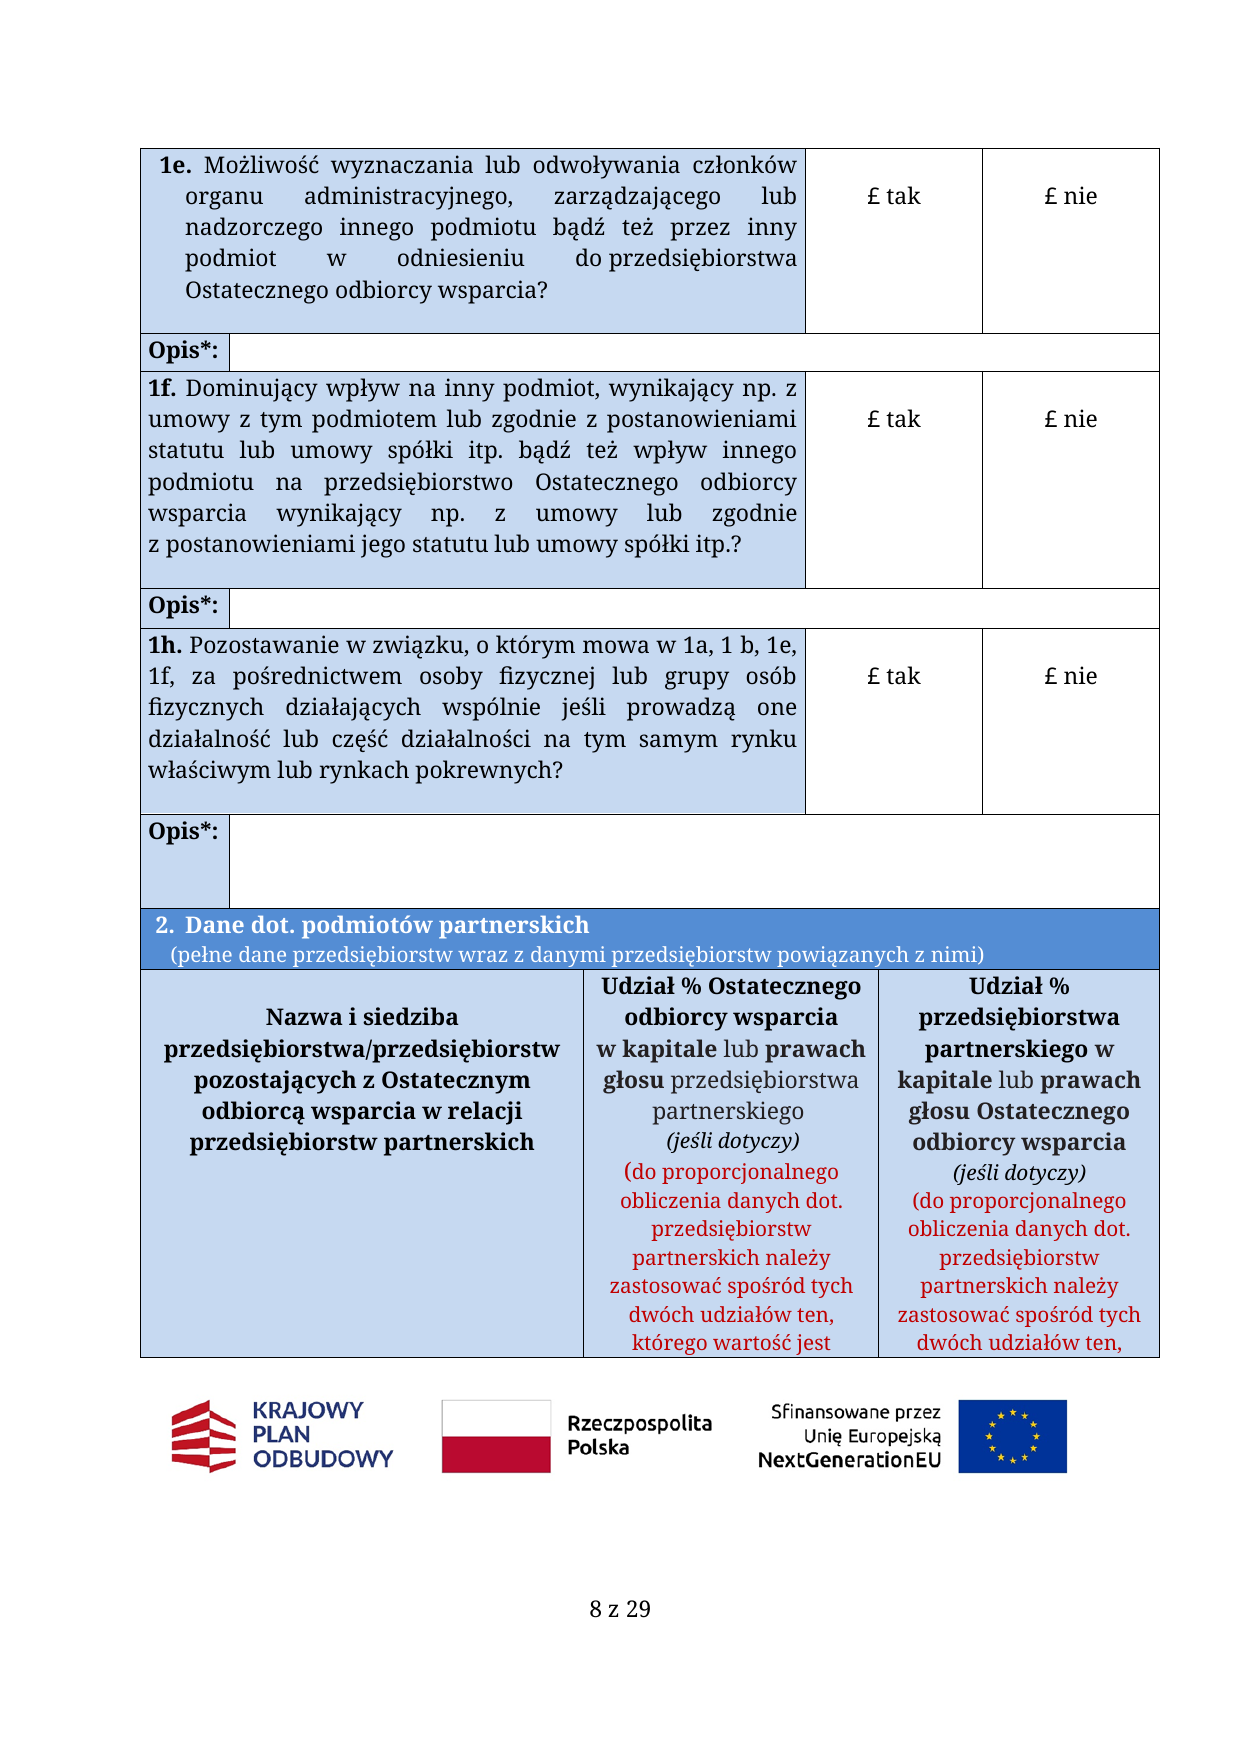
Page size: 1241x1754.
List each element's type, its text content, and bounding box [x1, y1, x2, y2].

table_cell Opis*: [141, 334, 229, 371]
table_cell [584, 970, 878, 1357]
table_cell £ nie [983, 149, 1159, 333]
table_cell £ tak [806, 372, 982, 588]
table_cell Dane dot. podmiotów partnerskich (pełne dane przedsiębiorstw wraz z danymi przedsiębiorstw powiązanych z nimi) [141, 909, 1159, 969]
table_cell [230, 589, 1159, 628]
table_cell £ tak [806, 149, 982, 333]
table_cell £ tak [806, 629, 982, 813]
table_cell 1f. Dominujący wpływ na inny podmiot, wynikający np. z umowy z tym podmiotem lub zgodnie z postanowieniami statutu lub umowy spółki itp. bądź też wpływ innego podmiotu na przedsiębiorstwo Ostatecznego odbiorcy wsparcia wynikający np. z umowy lub zgodnie z postanowieniami jego statutu lub umowy spółki itp.? [141, 372, 805, 588]
table_cell [230, 815, 1159, 908]
table_cell Opis*: [141, 589, 229, 628]
table_cell £ nie [983, 629, 1159, 813]
table_cell 1h. Pozostawanie w związku, o którym mowa w 1a, 1 b, 1e, 1f, za pośrednictwem osoby fizycznej lub grupy osób fizycznych działających wspólnie jeśli prowadzą one działalność lub część działalności na tym samym rynku właściwym lub rynkach pokrewnych? [141, 629, 805, 813]
table_cell Opis*: [141, 815, 229, 908]
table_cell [141, 970, 583, 1357]
table_cell 1e. Możliwość wyznaczania lub odwoływania członków organu administracyjnego, zarządzającego lub nadzorczego innego podmiotu bądź też przez inny podmiot w odniesieniu do przedsiębiorstwa Ostatecznego odbiorcy wsparcia? [141, 149, 805, 333]
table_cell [879, 970, 1159, 1357]
table_cell [230, 334, 1159, 371]
table_cell £ nie [983, 372, 1159, 588]
